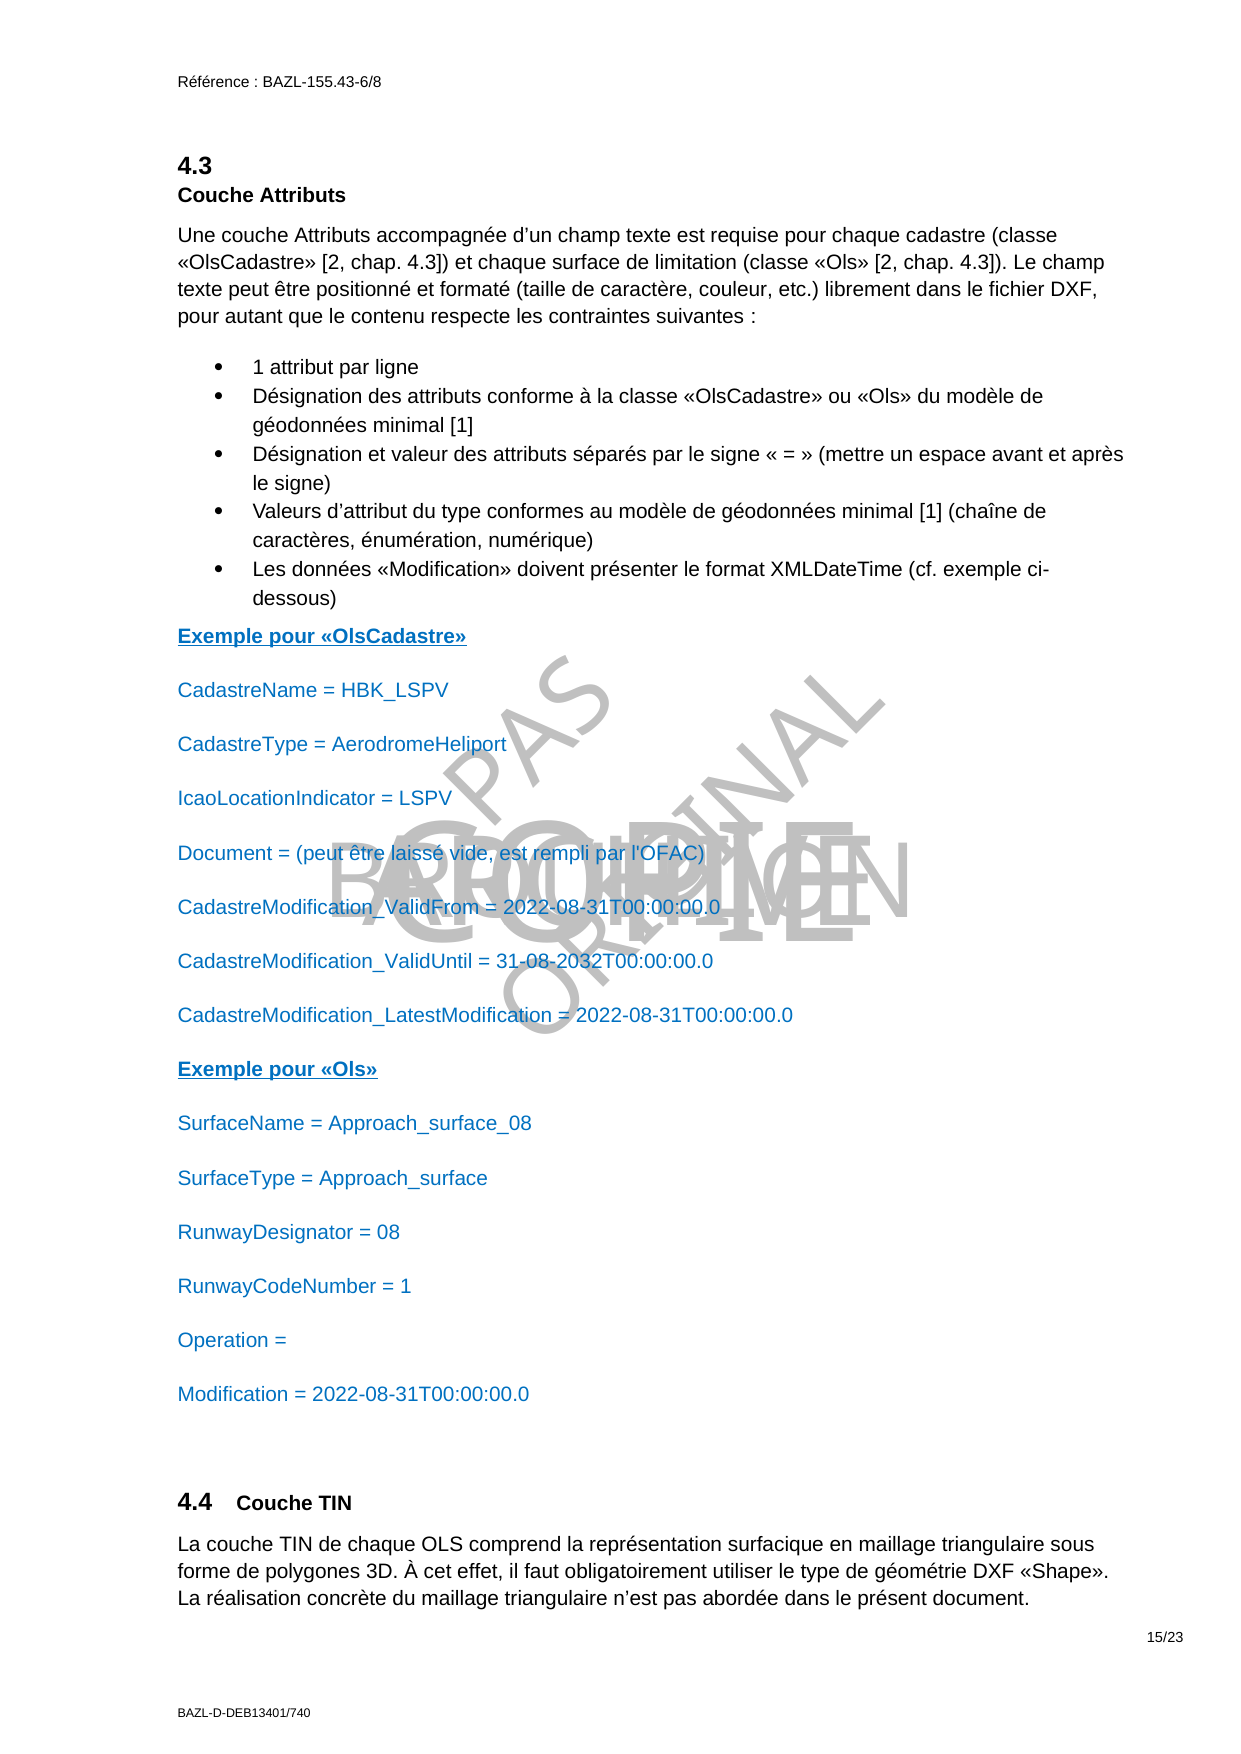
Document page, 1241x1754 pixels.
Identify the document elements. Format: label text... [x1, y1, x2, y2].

text RunwayCodeNumber = 1 [177, 1271, 1128, 1298]
subtitle Couche TIN [177, 1487, 1128, 1516]
text Modification = 2022-08-31T00:00:00.0 [177, 1379, 1128, 1406]
text Document = (peut être laissé vide, est rempli par l'OFAC) [177, 837, 1128, 864]
list Désignation des attributs conforme à la classe «OlsCadastre» ou «Ols» du modèle de géodonnées minimal [1] [215, 384, 1128, 437]
text CadastreModification_LatestModification = 2022-08-31T00:00:00.0 [177, 1000, 1128, 1027]
list 1 attribut par ligne [215, 355, 1128, 379]
text CadastreModification_ValidUntil = 31-08-2032T00:00:00.0 [177, 946, 1128, 973]
subtitle Couche Attributs [177, 124, 1128, 207]
text Exemple pour «OlsCadastre» [177, 621, 1128, 648]
text La couche TIN de chaque OLS comprend la représentation surfacique en maillage triangulaire sous forme de polygones 3D. À cet effet, il faut obligatoirement utiliser le type de géométrie DXF «Shape». La réalisation concrète du maillage triangulaire n’est pas abordée dans le présent document. [177, 1528, 1128, 1610]
text IcaoLocationIndicator = LSPV [177, 783, 1128, 810]
text Une couche Attributs accompagnée d’un champ texte est requise pour chaque cadastre (classe «OlsCadastre» [2, chap. 4.3]) et chaque surface de limitation (classe «Ols» [2, chap. 4.3]). Le champ texte peut être positionné et formaté (taille de caractère, couleur, etc.) librement dans le fichier DXF, pour autant que le contenu respecte les contraintes suivantes : [177, 220, 1128, 328]
text Operation = [177, 1325, 1128, 1352]
text CadastreType = AerodromeHeliport [177, 729, 1128, 756]
text CadastreName = HBK_LSPV [177, 675, 1128, 702]
text Exemple pour «Ols» [177, 1054, 1128, 1081]
text CadastreModification_ValidFrom = 2022-08-31T00:00:00.0 [177, 891, 1128, 918]
list Les données «Modification» doivent présenter le format XMLDateTime (cf. exemple ci-dessous) [215, 557, 1128, 609]
list Valeurs d’attribut du type conformes au modèle de géodonnées minimal [1] (chaîne de caractères, énumération, numérique) [215, 499, 1128, 552]
text SurfaceType = Approach_surface [177, 1162, 1128, 1189]
list Désignation et valeur des attributs séparés par le signe « = » (mettre un espace avant et après le signe) [215, 442, 1128, 494]
text SurfaceName = Approach_surface_08 [177, 1108, 1128, 1135]
text RunwayDesignator = 08 [177, 1216, 1128, 1243]
